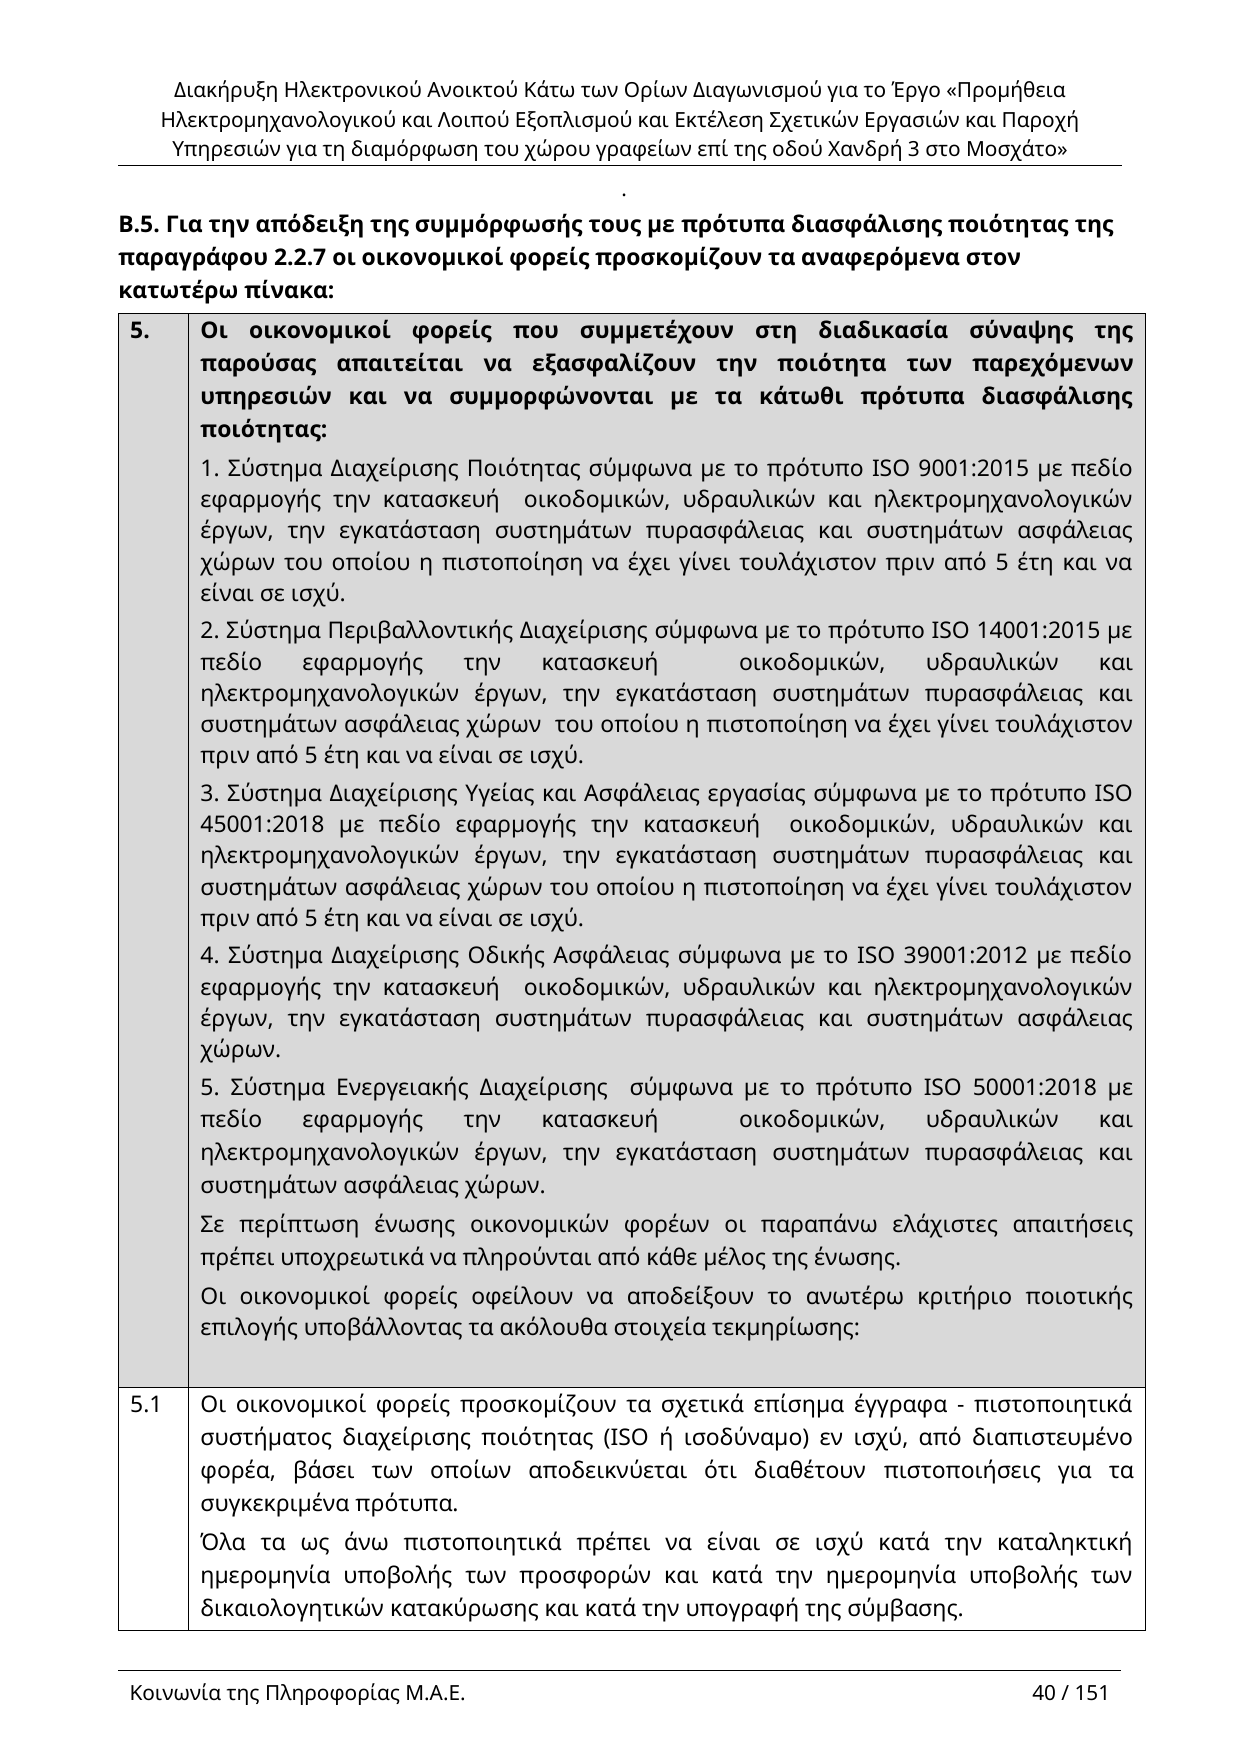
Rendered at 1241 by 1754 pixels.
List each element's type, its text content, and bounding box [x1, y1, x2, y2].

table_header Οι οικονομικοί φορείς που συμμετέχουν στη διαδικασία σύναψης της παρούσας απαιτείται να εξασφαλίζουν την ποιότητα των παρεχόμενων υπηρεσιών και να συμμορφώνονται με τα κάτωθι πρότυπα διασφάλισης ποιότητας: 1. Σύστημα Διαχείρισης Ποιότητας σύμφωνα με το πρότυπο ISO 9001:2015 με πεδίο εφαρμογής την κατασκευή οικοδομικών, υδραυλικών και ηλεκτρομηχανολογικών έργων, την εγκατάσταση συστημάτων πυρασφάλειας και συστημάτων ασφάλειας χώρων του οποίου η πιστοποίηση να έχει γίνει τουλάχιστον πριν από 5 έτη και να είναι σε ισχύ. 2. Σύστημα Περιβαλλοντικής Διαχείρισης σύμφωνα με το πρότυπο ISO 14001:2015 με πεδίο εφαρμογής την κατασκευή οικοδομικών, υδραυλικών και ηλεκτρομηχανολογικών έργων, την εγκατάσταση συστημάτων πυρασφάλειας και συστημάτων ασφάλειας χώρων του οποίου η πιστοποίηση να έχει γίνει τουλάχιστον πριν από 5 έτη και να είναι σε ισχύ. 3. Σύστημα Διαχείρισης Υγείας και Ασφάλειας εργασίας σύμφωνα με το πρότυπο ISO 45001:2018 με πεδίο εφαρμογής την κατασκευή οικοδομικών, υδραυλικών και ηλεκτρομηχανολογικών έργων, την εγκατάσταση συστημάτων πυρασφάλειας και συστημάτων ασφάλειας χώρων του οποίου η πιστοποίηση να έχει γίνει τουλάχιστον πριν από 5 έτη και να είναι σε ισχύ. 4. Σύστημα Διαχείρισης Οδικής Ασφάλειας σύμφωνα με το ISO 39001:2012 με πεδίο εφαρμογής την κατασκευή οικοδομικών, υδραυλικών και ηλεκτρομηχανολογικών έργων, την εγκατάσταση συστημάτων πυρασφάλειας και συστημάτων ασφάλειας χώρων. 5. Σύστημα Ενεργειακής Διαχείρισης σύμφωνα με το πρότυπο ISO 50001:2018 με πεδίο εφαρμογής την κατασκευή οικοδομικών, υδραυλικών και ηλεκτρομηχανολογικών έργων, την εγκατάσταση συστημάτων πυρασφάλειας και συστημάτων ασφάλειας χώρων. Σε περίπτωση ένωσης οικονομικών φορέων οι παραπάνω ελάχιστες απαιτήσεις πρέπει υποχρεωτικά να πληρούνται από κάθε μέλος της ένωσης. Οι οικονομικοί φορείς οφείλουν να αποδείξουν το ανωτέρω κριτήριο ποιοτικής επιλογής υποβάλλοντας τα ακόλουθα στοιχεία τεκμηρίωσης: [189, 314, 1145, 1387]
text Β.5. Για την απόδειξη της συμμόρφωσής τους με πρότυπα διασφάλισης ποιότητας της παραγράφου 2.2.7 οι οικονομικοί φορείς προσκομίζουν τα αναφερόμενα στον κατωτέρω πίνακα: [118, 208, 1122, 305]
table_header 5. [119, 314, 188, 1387]
table_cell Οι οικονομικοί φορείς προσκομίζουν τα σχετικά επίσημα έγγραφα - πιστοποιητικά συστήματος διαχείρισης ποιότητας (ISO ή ισοδύναμο) εν ισχύ, από διαπιστευμένο φορέα, βάσει των οποίων αποδεικνύεται ότι διαθέτουν πιστοποιήσεις για τα συγκεκριμένα πρότυπα. Όλα τα ως άνω πιστοποιητικά πρέπει να είναι σε ισχύ κατά την καταληκτική ημερομηνία υποβολής των προσφορών και κατά την ημερομηνία υποβολής των δικαιολογητικών κατακύρωσης και κατά την υπογραφή της σύμβασης. [189, 1388, 1145, 1630]
table_cell 5.1 [119, 1388, 188, 1630]
